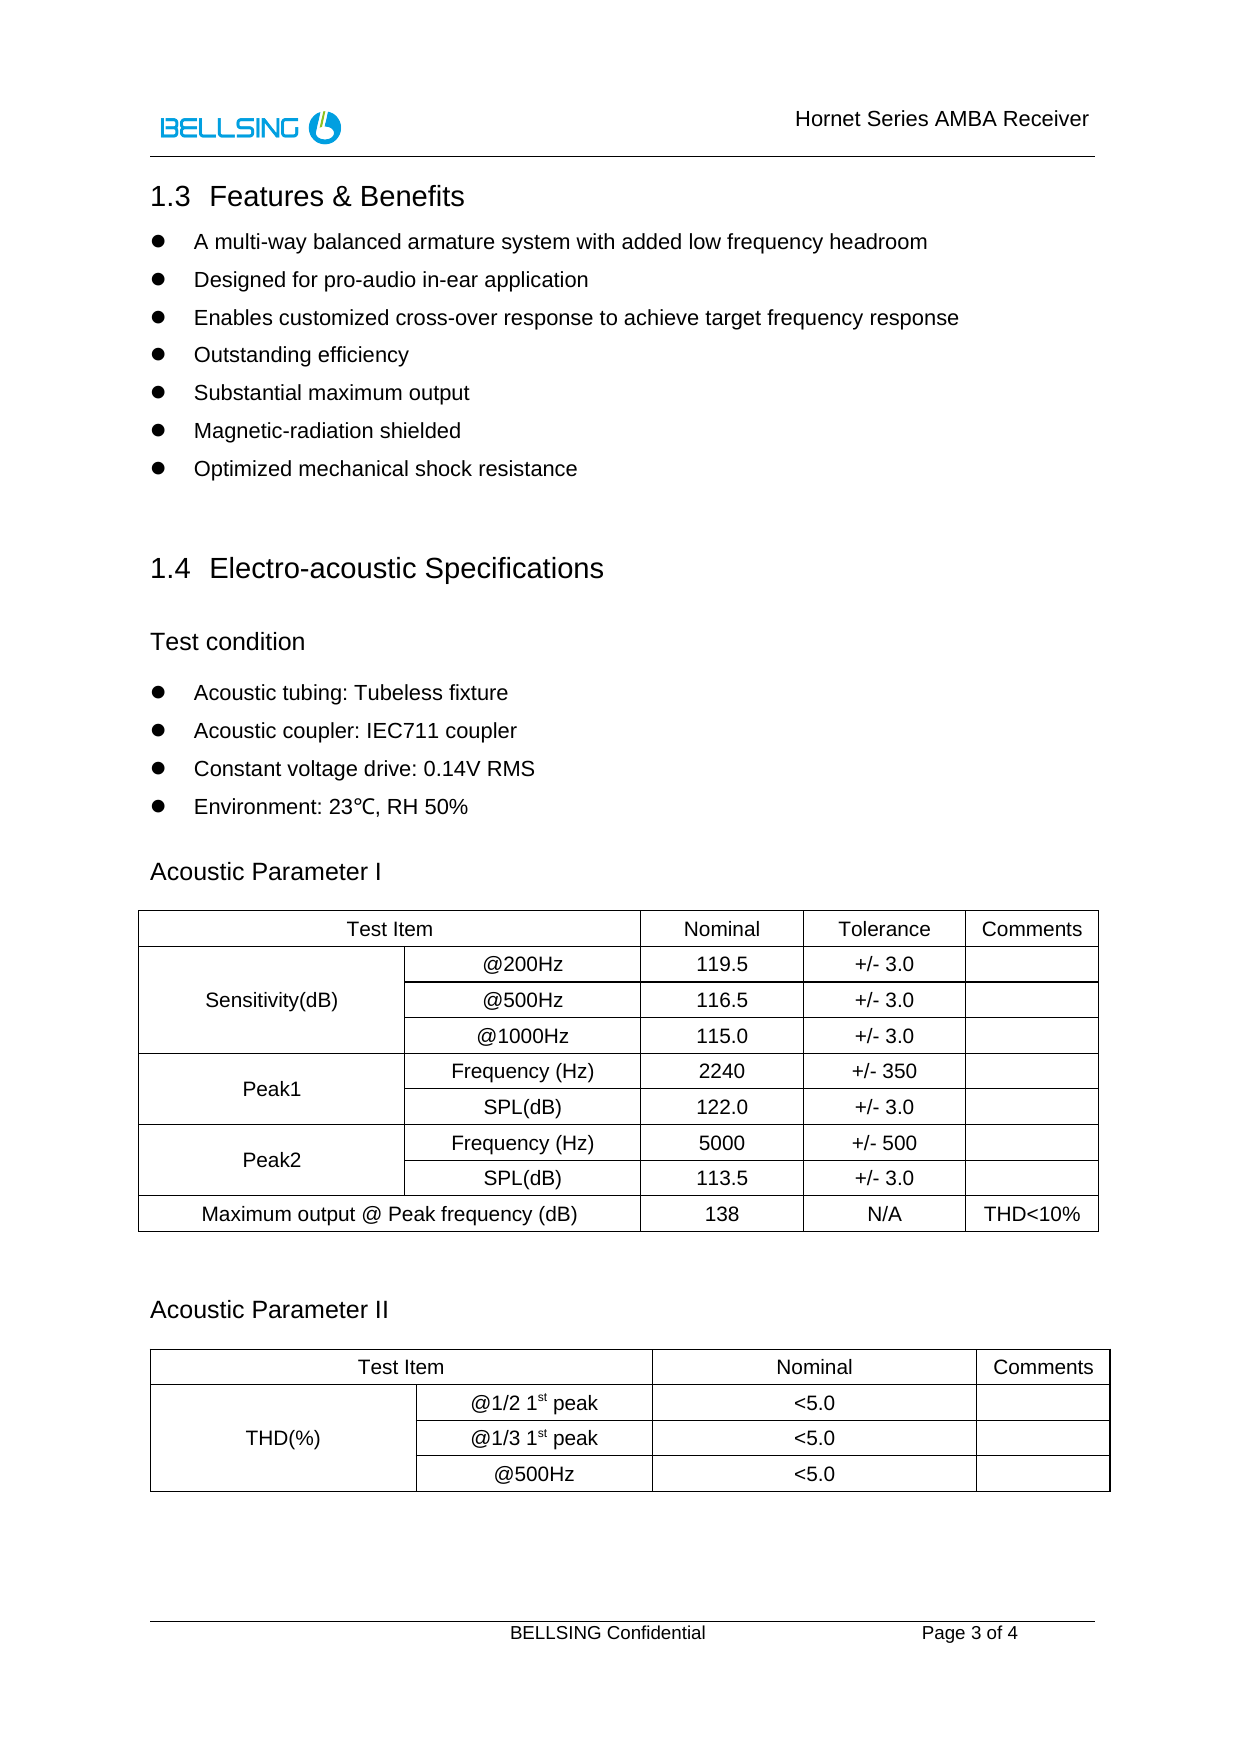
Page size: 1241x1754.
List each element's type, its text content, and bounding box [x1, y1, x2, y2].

table_cell [966, 1161, 1098, 1195]
subtitle Enables customized cross-over response to achieve target frequency response [150, 304, 1090, 330]
table_header Test Item [139, 911, 640, 946]
table_cell 113.5 [641, 1161, 803, 1195]
table_cell [966, 1125, 1098, 1159]
subtitle Environment: 23℃, RH 50% [150, 794, 1090, 819]
table_cell Peak1 [139, 1054, 404, 1124]
table_cell @500Hz [417, 1456, 652, 1491]
table_cell 119.5 [641, 947, 803, 981]
table_cell [966, 1089, 1098, 1124]
table_cell [966, 1018, 1098, 1053]
table_cell +/- 3.0 [804, 1018, 965, 1053]
table_header Test Item [151, 1350, 652, 1384]
table_cell 116.5 [641, 983, 803, 1017]
subtitle Magnetic-radiation shielded [150, 418, 1090, 443]
table_cell 5000 [641, 1125, 803, 1159]
subtitle Features & Benefits [150, 178, 1090, 212]
table_cell SPL(dB) [405, 1161, 640, 1195]
table_cell @1/2 1st peak [417, 1385, 652, 1420]
table_cell [977, 1421, 1109, 1455]
subtitle Substantial maximum output [150, 380, 1090, 405]
subtitle Designed for pro-audio in-ear application [150, 267, 1090, 292]
table_cell Frequency (Hz) [405, 1054, 640, 1088]
table_cell <5.0 [653, 1385, 976, 1420]
subtitle Acoustic Parameter II [150, 1295, 1090, 1323]
table_header Nominal [653, 1350, 976, 1384]
subtitle Constant voltage drive: 0.14V RMS [150, 756, 1090, 781]
picture [156, 107, 346, 149]
subtitle Optimized mechanical shock resistance [150, 456, 1090, 481]
subtitle Acoustic coupler: IEC711 coupler [150, 718, 1090, 743]
subtitle Outstanding efficiency [150, 342, 1090, 367]
table_cell Peak2 [139, 1125, 404, 1195]
table_cell Sensitivity(dB) [139, 947, 404, 1053]
table_cell +/- 3.0 [804, 1161, 965, 1195]
table_cell SPL(dB) [405, 1089, 640, 1124]
table_cell @1000Hz [405, 1018, 640, 1053]
subtitle Acoustic Parameter I [150, 856, 1090, 885]
table_cell +/- 3.0 [804, 947, 965, 981]
table_cell 2240 [641, 1054, 803, 1088]
table_cell <5.0 [653, 1456, 976, 1491]
table_cell 115.0 [641, 1018, 803, 1053]
table_cell 138 [641, 1196, 803, 1231]
table_cell [966, 1054, 1098, 1088]
table_cell +/- 350 [804, 1054, 965, 1088]
table_cell THD(%) [151, 1385, 416, 1491]
table_header Comments [977, 1350, 1109, 1384]
table_header Tolerance [804, 911, 965, 946]
table_cell +/- 500 [804, 1125, 965, 1159]
table_cell <5.0 [653, 1421, 976, 1455]
table_header Nominal [641, 911, 803, 946]
table_cell @200Hz [405, 947, 640, 981]
table_cell [977, 1456, 1109, 1491]
subtitle A multi-way balanced armature system with added low frequency headroom [150, 229, 1090, 254]
table_cell 122.0 [641, 1089, 803, 1124]
subtitle Acoustic tubing: Tubeless fixture [150, 680, 1090, 705]
table_cell [966, 947, 1098, 981]
table_cell @1/3 1st peak [417, 1421, 652, 1455]
table_header Comments [966, 911, 1098, 946]
table_cell THD<10% [966, 1196, 1098, 1231]
table_cell @500Hz [405, 983, 640, 1017]
table_cell +/- 3.0 [804, 983, 965, 1017]
table_cell +/- 3.0 [804, 1089, 965, 1124]
subtitle Electro-acoustic Specifications [150, 551, 1090, 585]
table_cell Frequency (Hz) [405, 1125, 640, 1159]
subtitle Test condition [150, 626, 1090, 655]
table_cell [977, 1385, 1109, 1420]
table_cell N/A [804, 1196, 965, 1231]
table_cell Maximum output @ Peak frequency (dB) [139, 1196, 640, 1231]
table_cell [966, 983, 1098, 1017]
